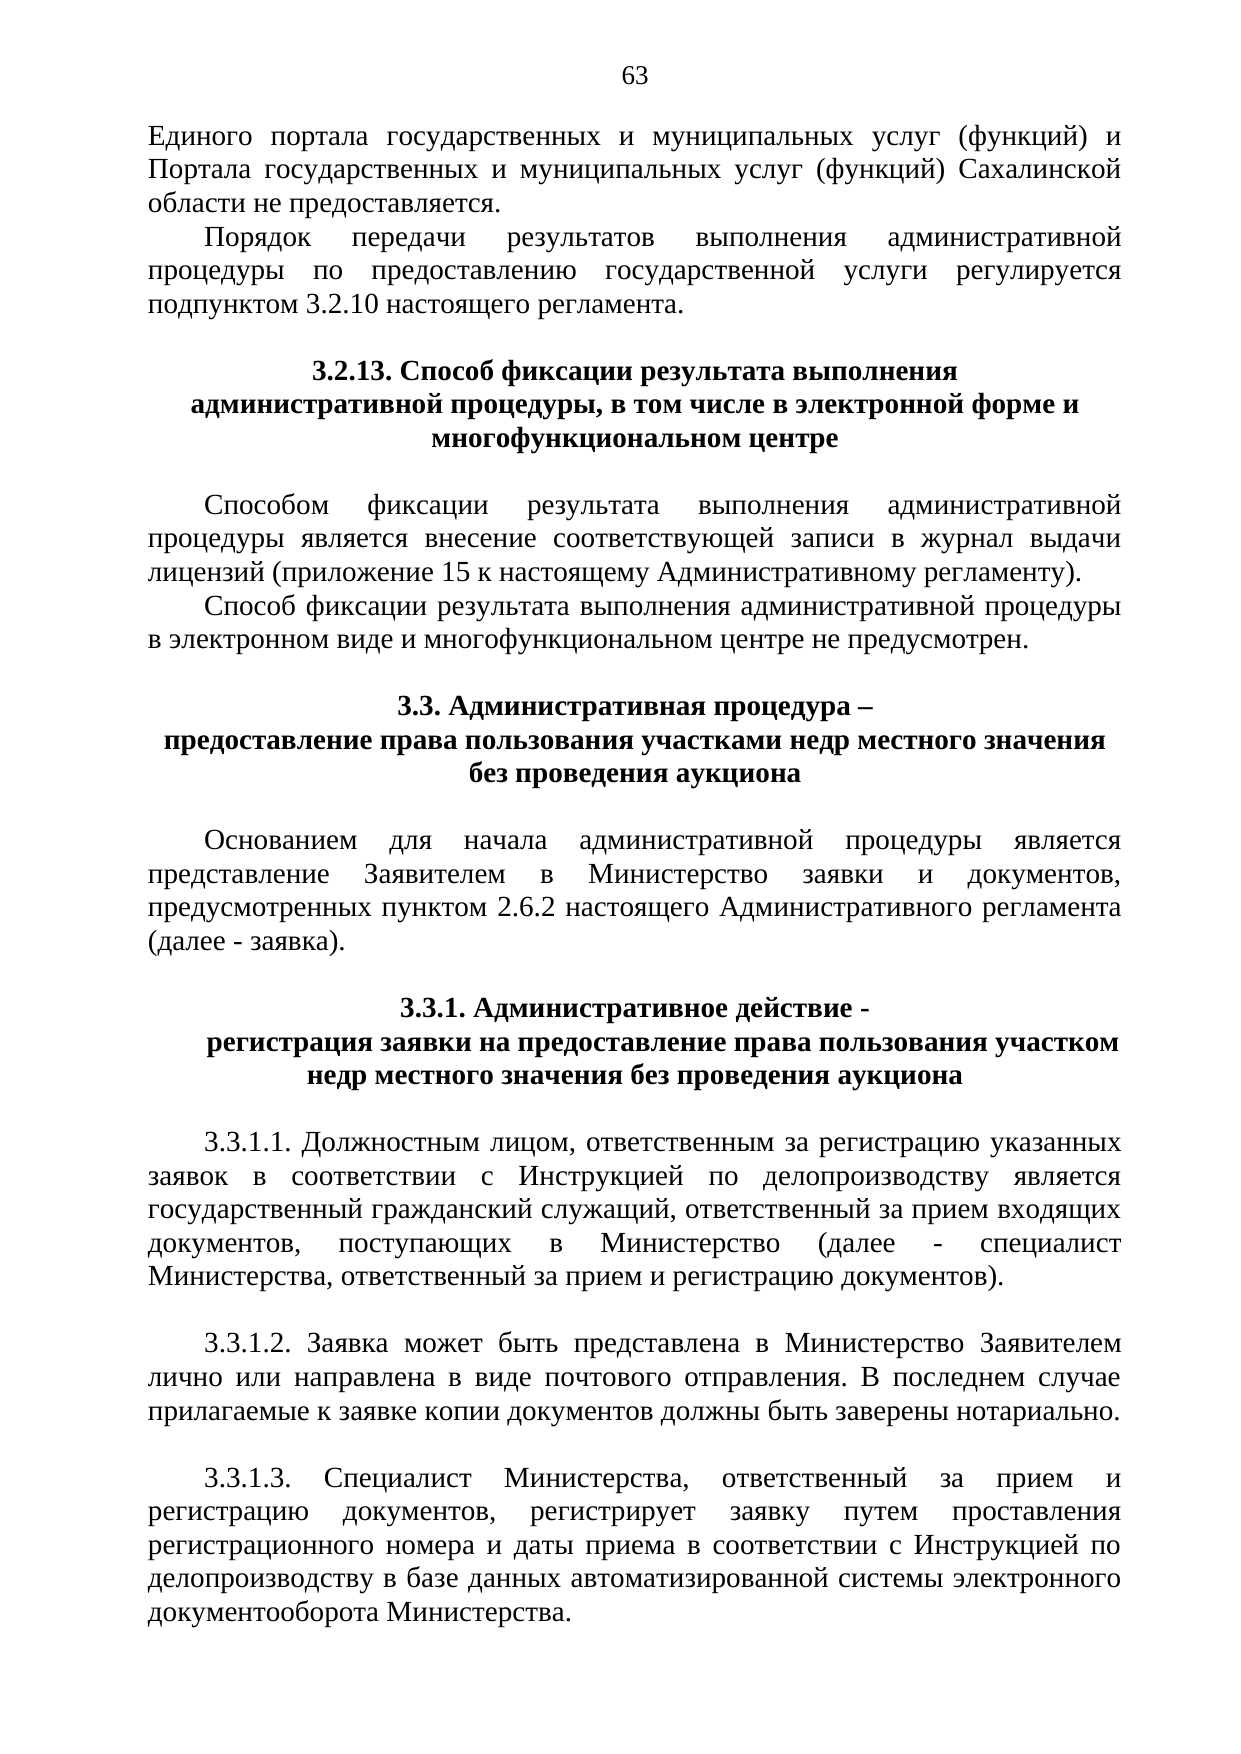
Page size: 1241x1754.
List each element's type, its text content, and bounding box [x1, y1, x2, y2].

text регистрация заявки на предоставление права пользования участком недр местного значения без проведения аукциона [148, 1024, 1122, 1091]
text Основанием для начала административной процедуры является представление Заявителем в Министерство заявки и документов, предусмотренных пунктом 2.6.2 настоящего Административного регламента (далее - заявка). [148, 822, 1122, 957]
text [148, 118, 1122, 219]
text 3.3.1.1. Должностным лицом, ответственным за регистрацию указанных заявок в соответствии с Инструкцией по делопроизводству является государственный гражданский служащий, ответственный за прием входящих документов, поступающих в Министерство (далее - специалист Министерства, ответственный за прием и регистрацию документов). [148, 1124, 1122, 1292]
text 3.3.1. Административное действие - [148, 990, 1122, 1024]
text Способом фиксации результата выполнения административной процедуры является внесение соответствующей записи в журнал выдачи лицензий (приложение 15 к настоящему Административному регламенту). [148, 487, 1122, 588]
text Способ фиксации результата выполнения административной процедуры в электронном виде и многофункциональном центре не предусмотрен. [148, 588, 1122, 655]
text 3.2.13. Способ фиксации результата выполнения [148, 353, 1122, 386]
text административной процедуры, в том числе в электронной форме и многофункциональном центре [148, 386, 1122, 453]
text Порядок передачи результатов выполнения административной процедуры по предоставлению государственной услуги регулируется подпунктом 3.2.10 настоящего регламента. [148, 219, 1122, 319]
text 3.3.1.2. Заявка может быть представлена в Министерство Заявителем лично или направлена в виде почтового отправления. В последнем случае прилагаемые к заявке копии документов должны быть заверены нотариально. [148, 1326, 1122, 1426]
text 3.3.1.3. Специалист Министерства, ответственный за прием и регистрацию документов, регистрирует заявку путем проставления регистрационного номера и даты приема в соответствии с Инструкцией по делопроизводству в базе данных автоматизированной системы электронного документооборота Министерства. [148, 1460, 1122, 1627]
text предоставление права пользования участками недр местного значения [148, 722, 1122, 755]
text без проведения аукциона [148, 755, 1122, 789]
text 3.3. Административная процедура – [148, 688, 1122, 722]
